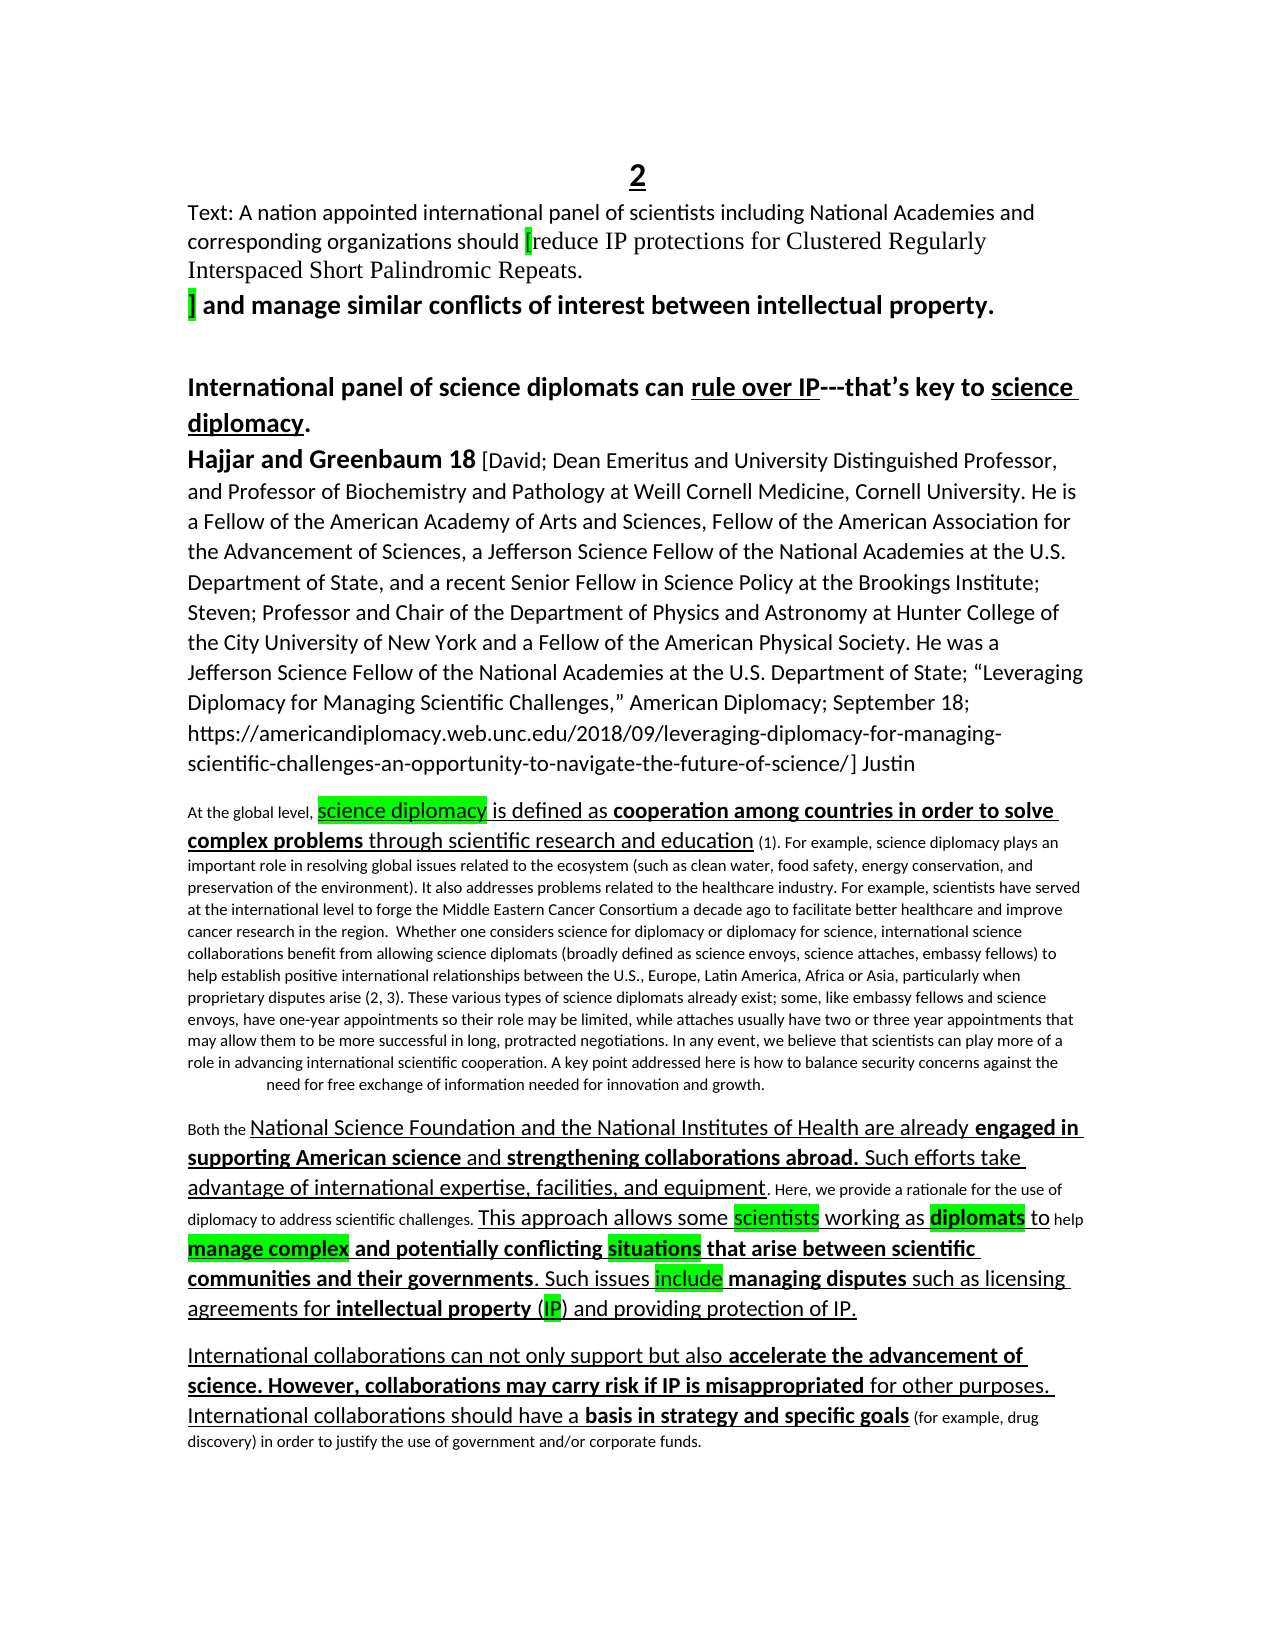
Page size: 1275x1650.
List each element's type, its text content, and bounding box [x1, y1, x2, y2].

subtitle International panel of science diplomats can rule over IP---that’s key to science diplomacy. [187, 371, 1087, 439]
text International collaborations can not only support but also accelerate the advancement of science. However, collaborations may carry risk if IP is misappropriated for other purposes. International collaborations should have a basis in strategy and specific goals (for example, drug discovery) in order to justify the use of government and/or corporate funds. [187, 1341, 1087, 1451]
text Hajjar and Greenbaum 18 [David; Dean Emeritus and University Distinguished Professor, and Professor of Biochemistry and Pathology at Weill Cornell Medicine, Cornell University. He is a Fellow of the American Academy of Arts and Sciences, Fellow of the American Association for the Advancement of Sciences, a Jefferson Science Fellow of the National Academies at the U.S. Department of State, and a recent Senior Fellow in Science Policy at the Brookings Institute; Steven; Professor and Chair of the Department of Physics and Astronomy at Hunter College of the City University of New York and a Fellow of the American Physical Society. He was a Jefferson Science Fellow of the National Academies at the U.S. Department of State; “Leveraging Diplomacy for Managing Scientific Challenges,” American Diplomacy; September 18; https://americandiplomacy.web.unc.edu/2018/09/leveraging-diplomacy-for-managing-scientific-challenges-an-opportunity-to-navigate-the-future-of-science/] Justin [187, 442, 1087, 777]
text Both the National Science Foundation and the National Institutes of Health are already engaged in supporting American science and strengthening collaborations abroad. Such efforts take advantage of international expertise, facilities, and equipment. Here, we provide a rationale for the use of diplomacy to address scientific challenges. This approach allows some scientists working as diplomats to help manage complex and potentially conflicting situations that arise between scientific communities and their governments. Such issues include managing disputes such as licensing agreements for intellectual property (IP) and providing protection of IP. [187, 1113, 1087, 1322]
text At the global level, science diplomacy is defined as cooperation among countries in order to solve complex problems through scientific research and education (1). For example, science diplomacy plays an important role in resolving global issues related to the ecosystem (such as clean water, food safety, energy conservation, and preservation of the environment). It also addresses problems related to the healthcare industry. For example, scientists have served at the international level to forge the Middle Eastern Cancer Consortium a decade ago to facilitate better healthcare and improve cancer research in the region. Whether one considers science for diplomacy or diplomacy for science, international science collaborations benefit from allowing science diplomats (broadly defined as science envoys, science attaches, embassy fellows) to help establish positive international relationships between the U.S., Europe, Latin America, Africa or Asia, particularly when proprietary disputes arise (2, 3). These various types of science diplomats already exist; some, like embassy fellows and science envoys, have one-year appointments so their role may be limited, while attaches usually have two or three year appointments that may allow them to be more successful in long, protracted negotiations. In any event, we believe that scientists can play more of a role in advancing international scientific cooperation. A key point addressed here is how to balance security concerns against the need for free exchange of information needed for innovation and growth. [187, 796, 1087, 1095]
text Text: A nation appointed international panel of scientists including National Academies and corresponding organizations should [reduce IP protections for Clustered Regularly Interspaced Short Palindromic Repeats. [187, 198, 1087, 284]
subtitle 2 [187, 154, 1087, 195]
subtitle ] and manage similar conflicts of interest between intellectual property. [196, 288, 1087, 321]
